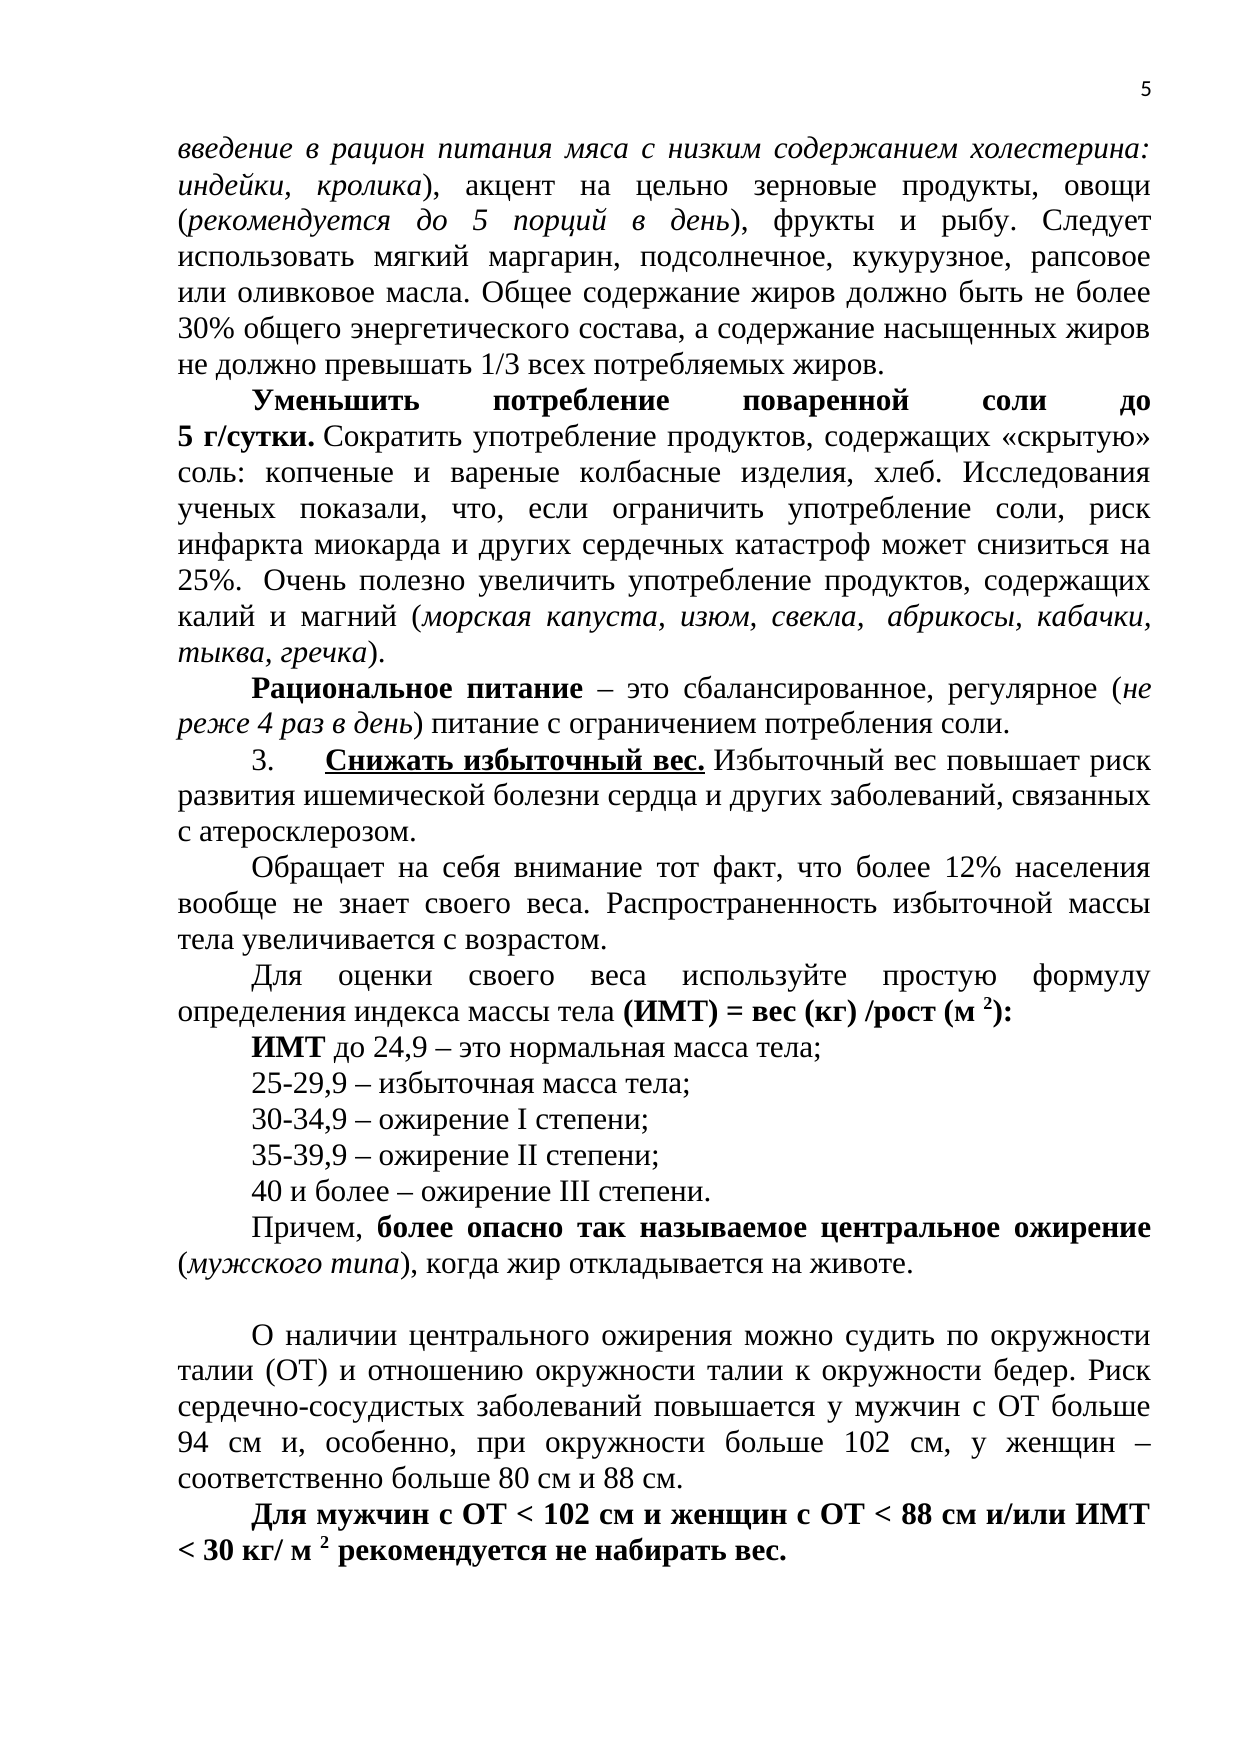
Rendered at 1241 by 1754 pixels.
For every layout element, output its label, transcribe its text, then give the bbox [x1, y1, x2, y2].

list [177, 130, 1152, 381]
text 25-29,9 – избыточная масса тела; [177, 1064, 1152, 1100]
text 40 и более – ожирение III степени. [177, 1172, 1152, 1208]
text ИМТ до 24,9 – это нормальная масса тела; [177, 1028, 1152, 1064]
list Снижать избыточный вес. Избыточный вес повышает риск развития ишемической болезни сердца и других заболеваний, связанных с атеросклерозом. [177, 741, 1152, 848]
text 30-34,9 – ожирение I степени; [177, 1100, 1152, 1136]
text Для оценки своего веса используйте простую формулу определения индекса массы тела (ИМТ) = вес (кг) /рост (м 2): [177, 956, 1152, 1028]
text Рациональное питание – это сбалансированное, регулярное (не реже 4 раз в день) питание с ограничением потребления соли. [177, 669, 1152, 741]
text Причем, более опасно так называемое центральное ожирение (мужского типа), когда жир откладывается на животе. [177, 1208, 1152, 1280]
text 35-39,9 – ожирение II степени; [177, 1136, 1152, 1172]
text Для мужчин с ОТ < 102 см и женщин с ОТ < 88 см и/или ИМТ < 30 кг/ м 2 рекомендуется не набирать вес. [177, 1495, 1152, 1567]
text Обращает на себя внимание тот факт, что более 12% населения вообще не знает своего веса. Распространенность избыточной массы тела увеличивается с возрастом. [177, 848, 1152, 956]
text О наличии центрального ожирения можно судить по окружности талии (ОТ) и отношению окружности талии к окружности бедер. Риск сердечно-сосудистых заболеваний повышается у мужчин с ОТ больше 94 см и, особенно, при окружности больше 102 см, у женщин – соответственно больше 80 см и 88 см. [177, 1316, 1152, 1495]
text Уменьшить потребление поваренной соли до 5 г/сутки. Сократить употребление продуктов, содержащих «скрытую» соль: копченые и вареные колбасные изделия, хлеб. Исследования ученых показали, что, если ограничить употребление соли, риск инфаркта миокарда и других сердечных катастроф может снизиться на 25%. Очень полезно увеличить употребление продуктов, содержащих калий и магний (морская капуста, изюм, свекла, абрикосы, кабачки, тыква, гречка). [177, 381, 1152, 669]
